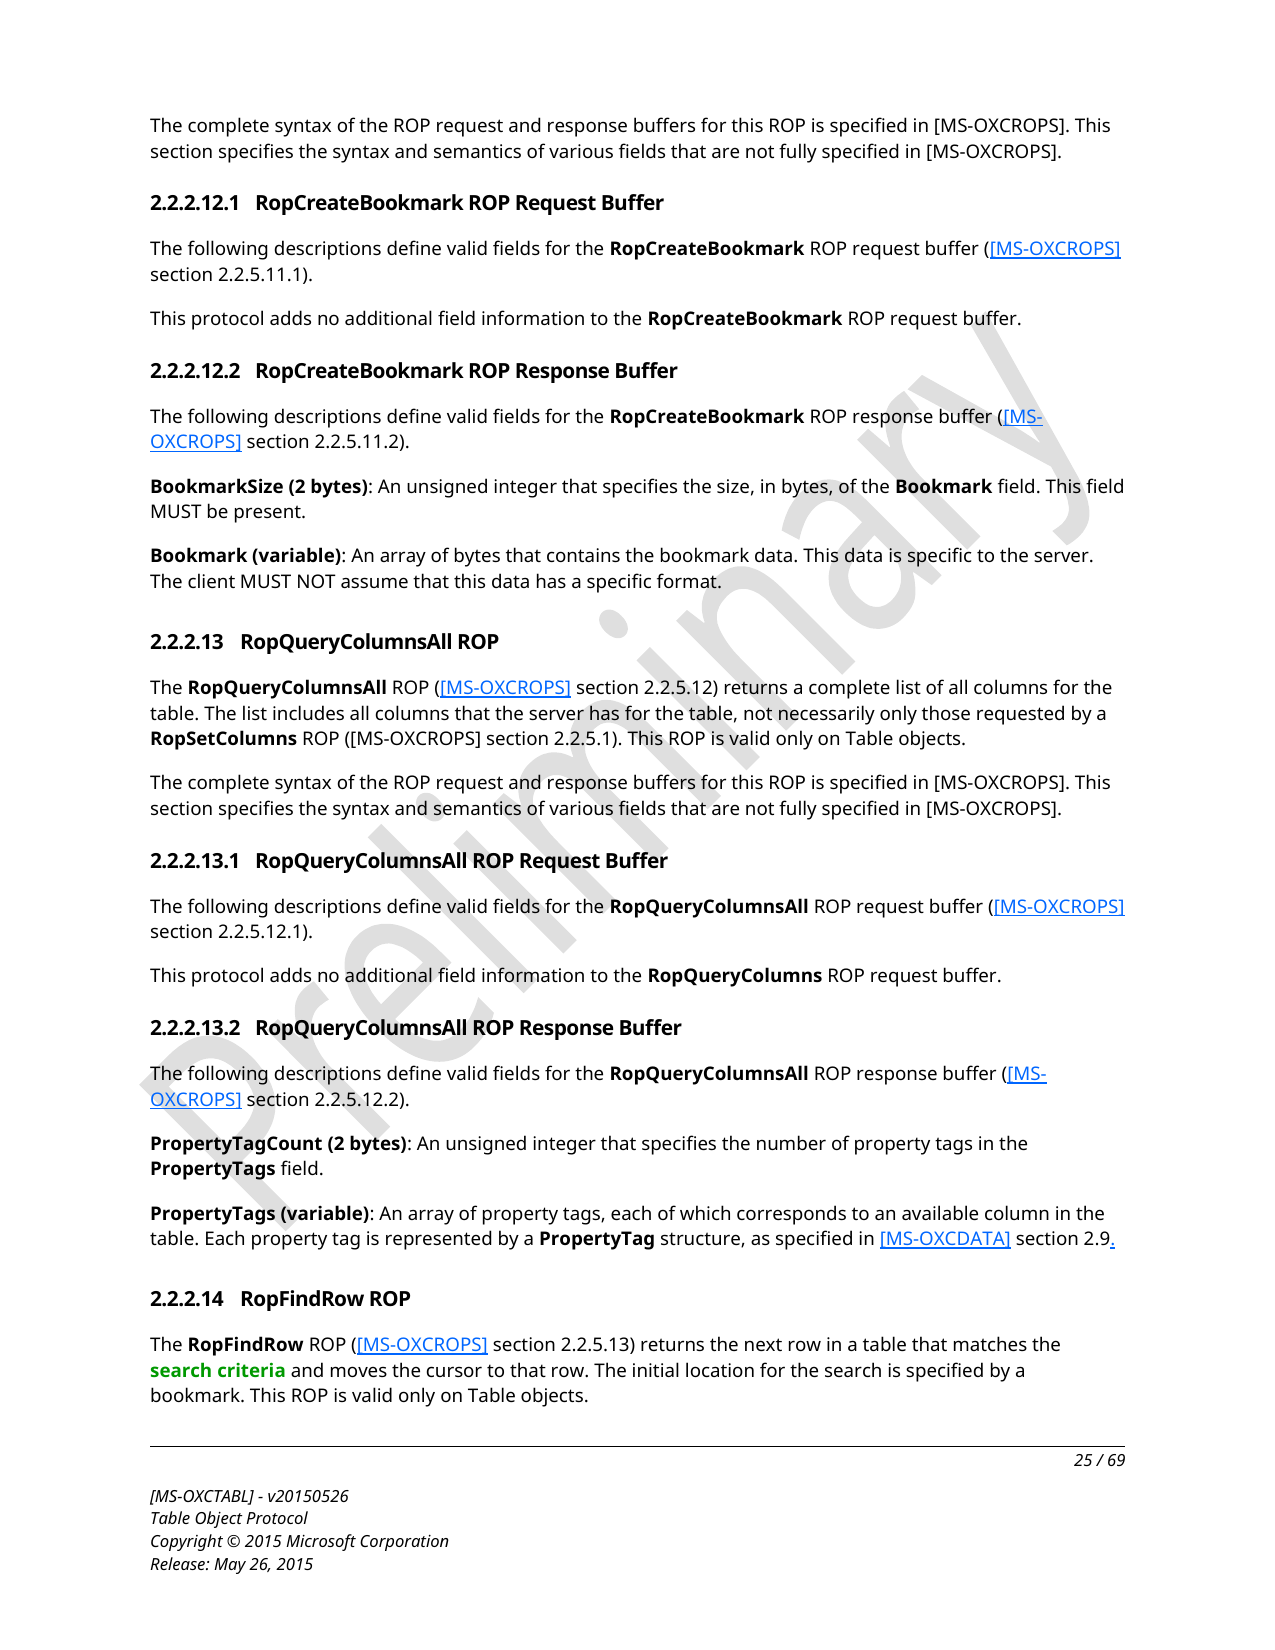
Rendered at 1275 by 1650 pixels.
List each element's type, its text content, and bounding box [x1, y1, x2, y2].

subtitle RopQueryColumnsAll ROP Request Buffer [150, 846, 1125, 874]
text The following descriptions define valid fields for the RopQueryColumnsAll ROP response buffer ([MS-OXCROPS] section 2.2.5.12.2). [150, 1060, 1125, 1111]
subtitle RopFindRow ROP [150, 1284, 1125, 1313]
subtitle RopCreateBookmark ROP Request Buffer [150, 188, 1125, 217]
subtitle RopCreateBookmark ROP Response Buffer [150, 356, 1125, 384]
text This protocol adds no additional field information to the RopQueryColumns ROP request buffer. [150, 963, 1125, 988]
subtitle RopQueryColumnsAll ROP [150, 627, 1125, 656]
text PropertyTags (variable): An array of property tags, each of which corresponds to an available column in the table. Each property tag is represented by a PropertyTag structure, as specified in [MS-OXCDATA] section 2.9. [150, 1200, 1125, 1251]
text This protocol adds no additional field information to the RopCreateBookmark ROP request buffer. [150, 306, 1125, 331]
text The complete syntax of the ROP request and response buffers for this ROP is specified in [MS-OXCROPS]. This section specifies the syntax and semantics of various fields that are not fully specified in [MS-OXCROPS]. [150, 112, 1125, 163]
text PropertyTagCount (2 bytes): An unsigned integer that specifies the number of property tags in the PropertyTags field. [150, 1130, 1125, 1181]
text The following descriptions define valid fields for the RopQueryColumnsAll ROP request buffer ([MS-OXCROPS] section 2.2.5.12.1). [150, 893, 1125, 944]
text The RopQueryColumnsAll ROP ([MS-OXCROPS] section 2.2.5.12) returns a complete list of all columns for the table. The list includes all columns that the server has for the table, not necessarily only those requested by a RopSetColumns ROP ([MS-OXCROPS] section 2.2.5.1). This ROP is valid only on Table objects. [150, 674, 1125, 751]
text The following descriptions define valid fields for the RopCreateBookmark ROP request buffer ([MS-OXCROPS] section 2.2.5.11.1). [150, 236, 1125, 287]
text The following descriptions define valid fields for the RopCreateBookmark ROP response buffer ([MS-OXCROPS] section 2.2.5.11.2). [150, 403, 1125, 454]
text The complete syntax of the ROP request and response buffers for this ROP is specified in [MS-OXCROPS]. This section specifies the syntax and semantics of various fields that are not fully specified in [MS-OXCROPS]. [150, 770, 1125, 821]
text The RopFindRow ROP ([MS-OXCROPS] section 2.2.5.13) returns the next row in a table that matches the search criteria and moves the cursor to that row. The initial location for the search is specified by a bookmark. This ROP is valid only on Table objects. [150, 1332, 1125, 1408]
text Bookmark (variable): An array of bytes that contains the bookmark data. This data is specific to the server. The client MUST NOT assume that this data has a specific format. [150, 543, 1125, 594]
subtitle RopQueryColumnsAll ROP Response Buffer [150, 1013, 1125, 1042]
text BookmarkSize (2 bytes): An unsigned integer that specifies the size, in bytes, of the Bookmark field. This field MUST be present. [150, 473, 1125, 524]
